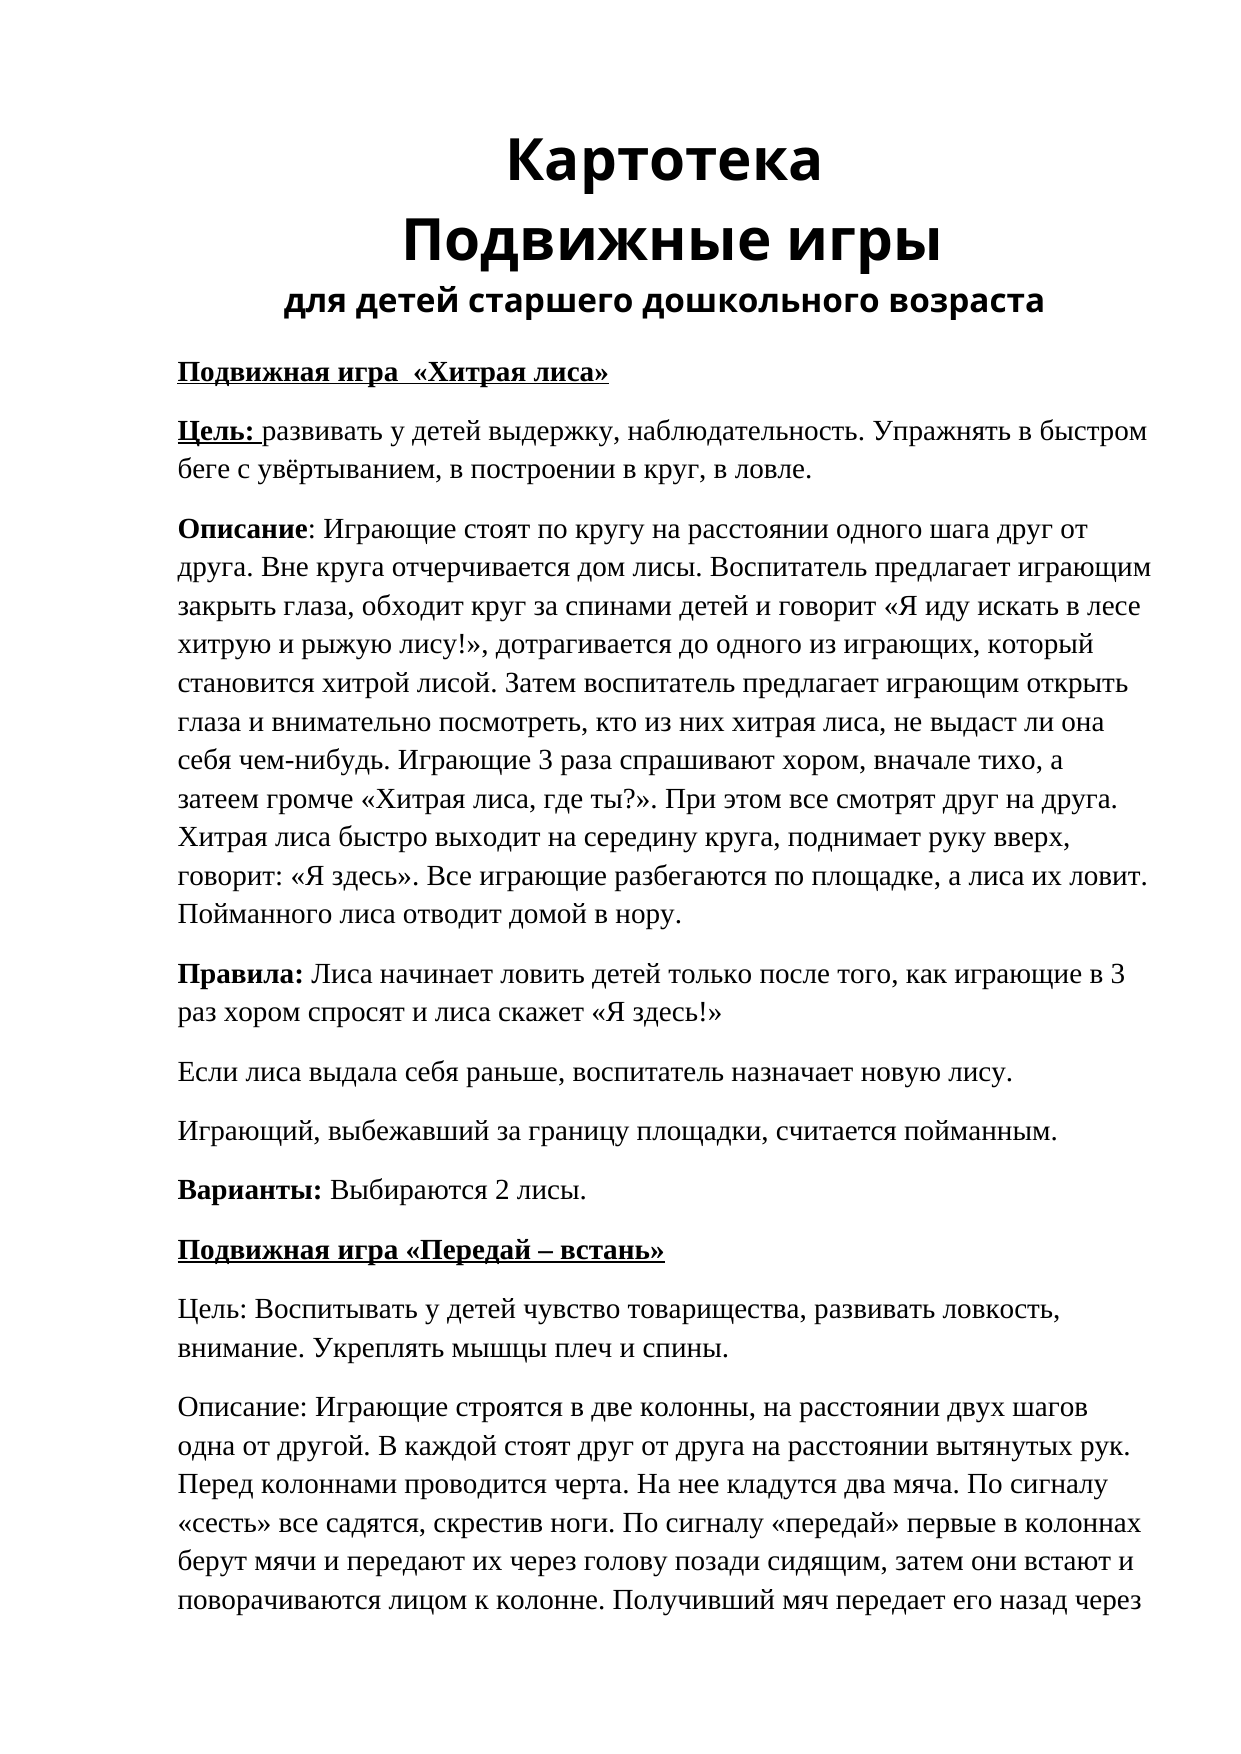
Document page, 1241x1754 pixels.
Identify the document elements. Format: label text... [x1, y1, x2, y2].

text Подвижная игра «Хитрая лиса» [177, 354, 1152, 387]
text Играющий, выбежавший за границу площадки, считается пойманным. [177, 1113, 1152, 1147]
text Подвижная игра «Передай – встань» [177, 1232, 1152, 1265]
text Цель: Воспитывать у детей чувство товарищества, развивать ловкость, внимание. Укреплять мышцы плеч и спины. [177, 1291, 1152, 1363]
text Если лиса выдала себя раньше, воспитатель назначает новую лису. [177, 1054, 1152, 1087]
text Подвижные игры [177, 198, 1152, 277]
text Правила: Лиса начинает ловить детей только после того, как играющие в 3 раз хором спросят и лиса скажет «Я здесь!» [177, 956, 1152, 1028]
text Описание: Играющие стоят по кругу на расстоянии одного шага друг от друга. Вне круга отчерчивается дом лисы. Воспитатель предлагает играющим закрыть глаза, обходит круг за спинами детей и говорит «Я иду искать в лесе хитрую и рыжую лису!», дотрагивается до одного из играющих, который становится хитрой лисой. Затем воспитатель предлагает играющим открыть глаза и внимательно посмотреть, кто из них хитрая лиса, не выдаст ли она себя чем-нибудь. Играющие 3 раза спрашивают хором, вначале тихо, а затеем громче «Хитрая лиса, где ты?». При этом все смотрят друг на друга. Хитрая лиса быстро выходит на середину круга, поднимает руку вверх, говорит: «Я здесь». Все играющие разбегаются по площадке, а лиса их ловит. Пойманного лиса отводит домой в нору. [177, 511, 1152, 930]
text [177, 1389, 1152, 1615]
text Варианты: Выбираются 2 лисы. [177, 1172, 1152, 1206]
text для детей старшего дошкольного возраста [177, 277, 1152, 322]
text Цель: развивать у детей выдержку, наблюдательность. Упражнять в быстром беге с увёртыванием, в построении в круг, в ловле. [177, 413, 1152, 485]
text Картотека [177, 118, 1152, 198]
